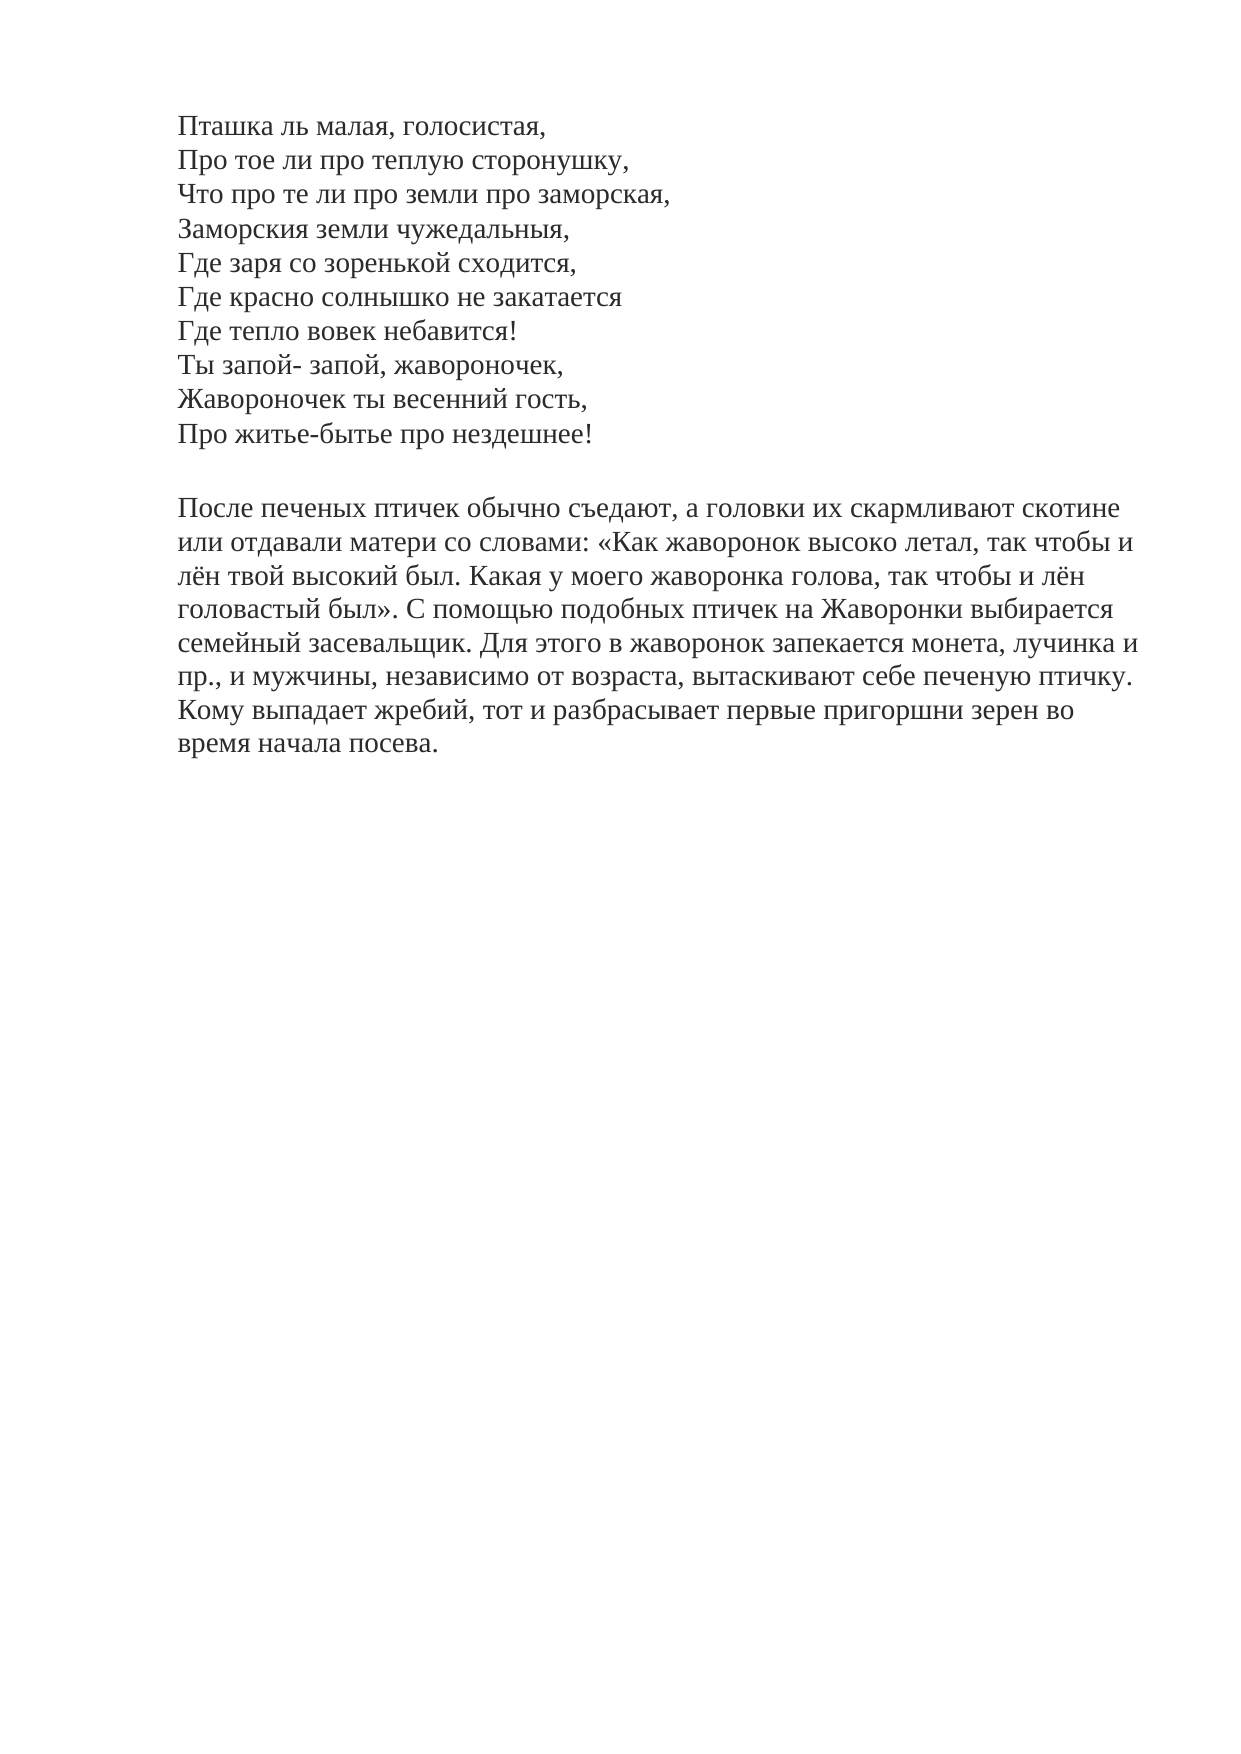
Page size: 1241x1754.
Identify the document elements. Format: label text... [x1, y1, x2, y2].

text Где красно солнышко не закатается [177, 279, 1165, 313]
text семейный засевальщик. Для этого в жаворонок запекается монета, лучинка и пр., и мужчины, независимо от возраста, вытаскивают себе печеную птичку. Кому выпадает жребий, тот и разбрасывает первые пригоршни зерен во время начала посева. [177, 625, 1140, 759]
text Про тое ли про теплую сторонушку, [177, 142, 1165, 176]
text Про житье-бытье про нездешнее! [177, 416, 1165, 449]
text Пташка ль малая, голосистая, [177, 108, 1165, 142]
text После печеных птичек обычно съедают, а головки их скармливают скотине или отдавали матери со словами: «Как жаворонок высоко летал, так чтобы и лён твой высокий был. Какая у моего жаворонка голова, так чтобы и лён головастый был». С помощью подобных птичек на Жаворонки выбирается [177, 491, 1136, 625]
text Ты запой- запой, жавороночек, [177, 347, 1165, 381]
text Где заря со зоренькой сходится, [177, 245, 1165, 278]
text Жавороночек ты весенний гость, [177, 382, 1165, 415]
text Где тепло вовек небавится! [177, 313, 1165, 347]
text Заморския земли чужедальныя, [177, 211, 1165, 244]
text Что про те ли про земли про заморская, [177, 177, 1165, 210]
